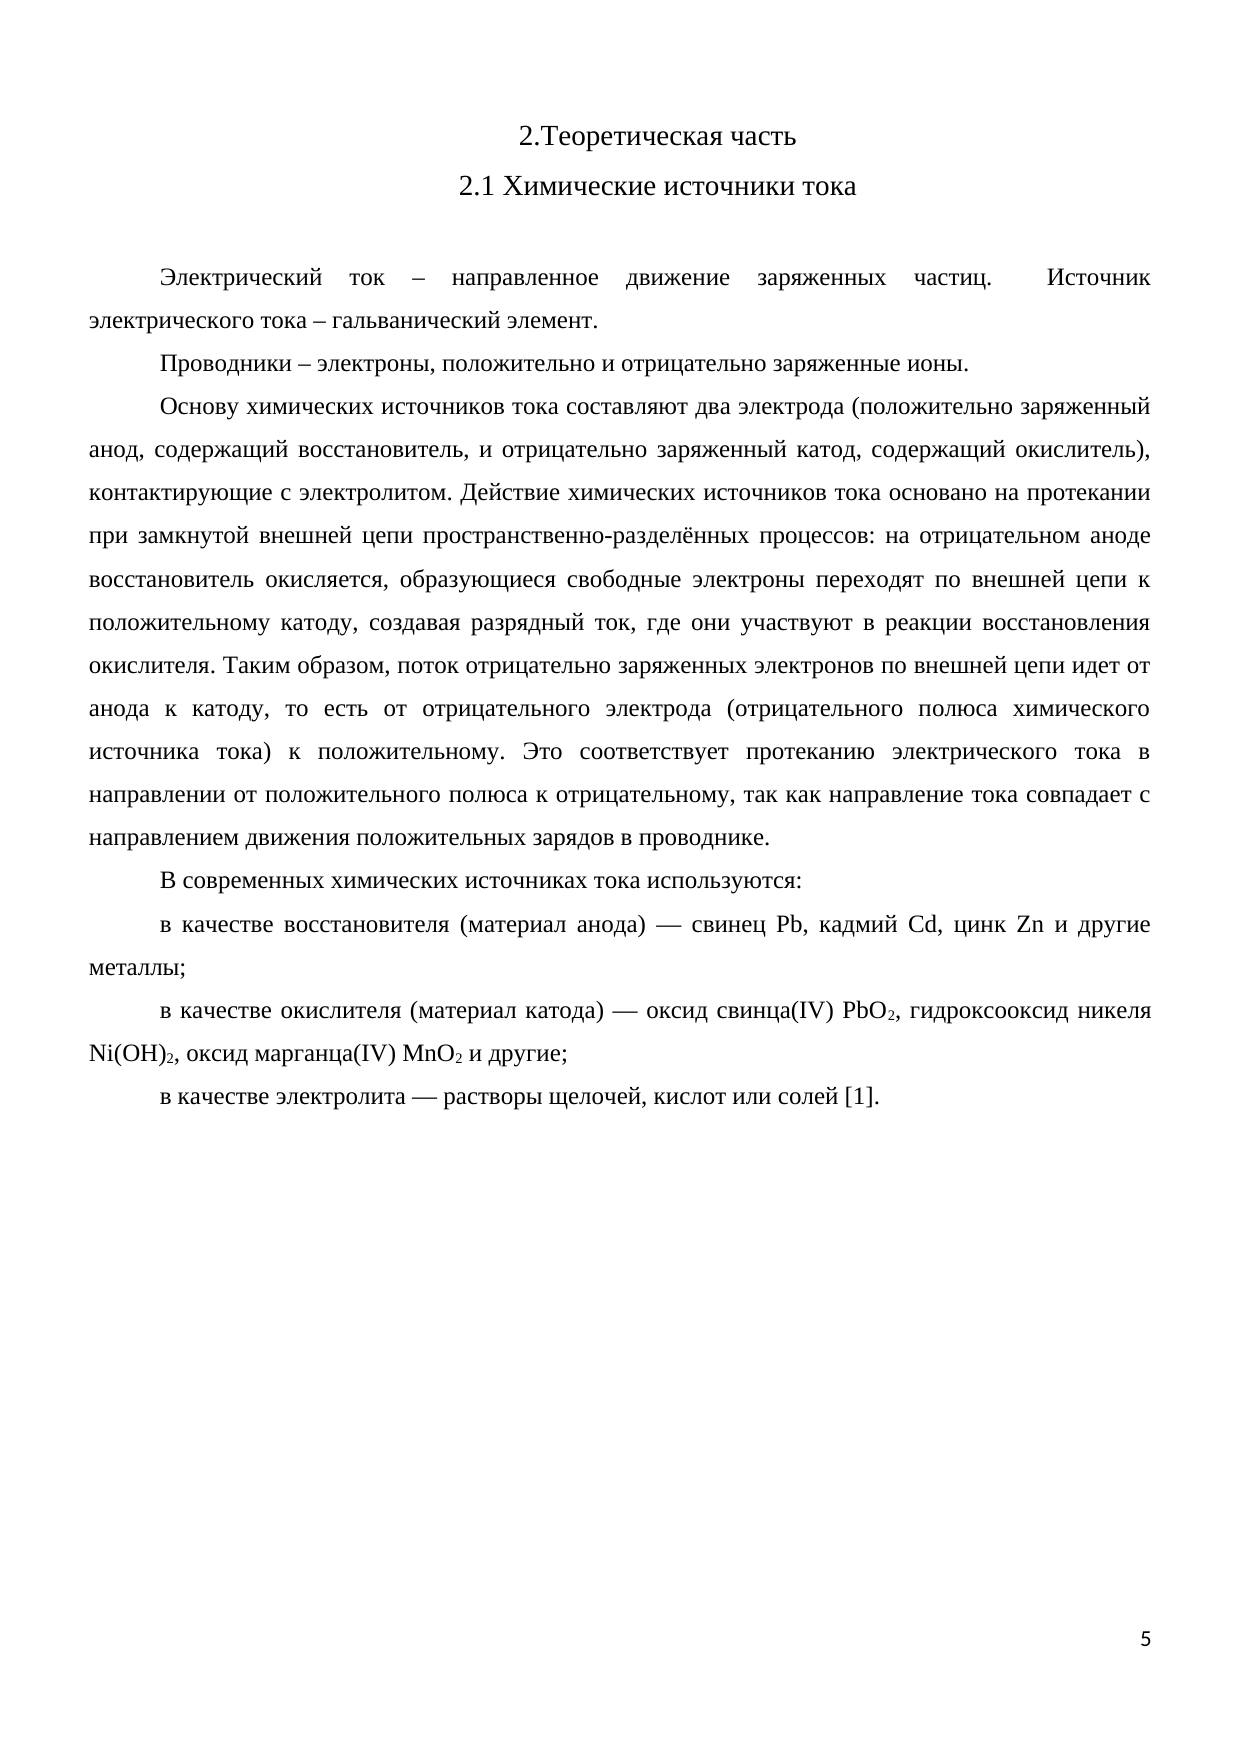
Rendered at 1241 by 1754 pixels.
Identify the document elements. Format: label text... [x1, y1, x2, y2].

list Основу химических источников тока составляют два электрода (положительно заряженный анод, содержащий восстановитель, и отрицательно заряженный катод, содержащий окислитель), контактирующие с электролитом. Действие химических источников тока основано на протекании при замкнутой внешней цепи пространственно-разделённых процессов: на отрицательном аноде восстановитель окисляется, образующиеся свободные электроны переходят по внешней цепи к положительному катоду, создавая разрядный ток, где они участвуют в реакции восстановления окислителя. Таким образом, поток отрицательно заряженных электронов по внешней цепи идет от анода к катоду, то есть от отрицательного электрода (отрицательного полюса химического источника тока) к положительному. Это соответствует протеканию электрического тока в направлении от положительного полюса к отрицательному, так как направление тока совпадает с направлением движения положительных зарядов в проводнике. [89, 391, 1152, 851]
list 2.1 Химические источники тока [164, 168, 1152, 202]
list Электрический ток – направленное движение заряженных частиц. Источник электрического тока – гальванический элемент. [89, 262, 1152, 334]
list В современных химических источниках тока используются: [89, 866, 1152, 894]
list 2.Теоретическая часть [164, 118, 1152, 152]
list Проводники – электроны, положительно и отрицательно заряженные ионы. [89, 348, 1152, 377]
list в качестве электролита — растворы щелочей, кислот или солей [1]. [89, 1081, 1152, 1110]
list в качестве окислителя (материал катода) — оксид свинца(IV) PbO2, гидроксооксид никеля Ni(OH)2, оксид марганца(IV) MnO2 и другие; [89, 995, 1152, 1067]
list в качестве восстановителя (материал анода) — свинец Pb, кадмий Cd, цинк Zn и другие металлы; [89, 909, 1152, 981]
